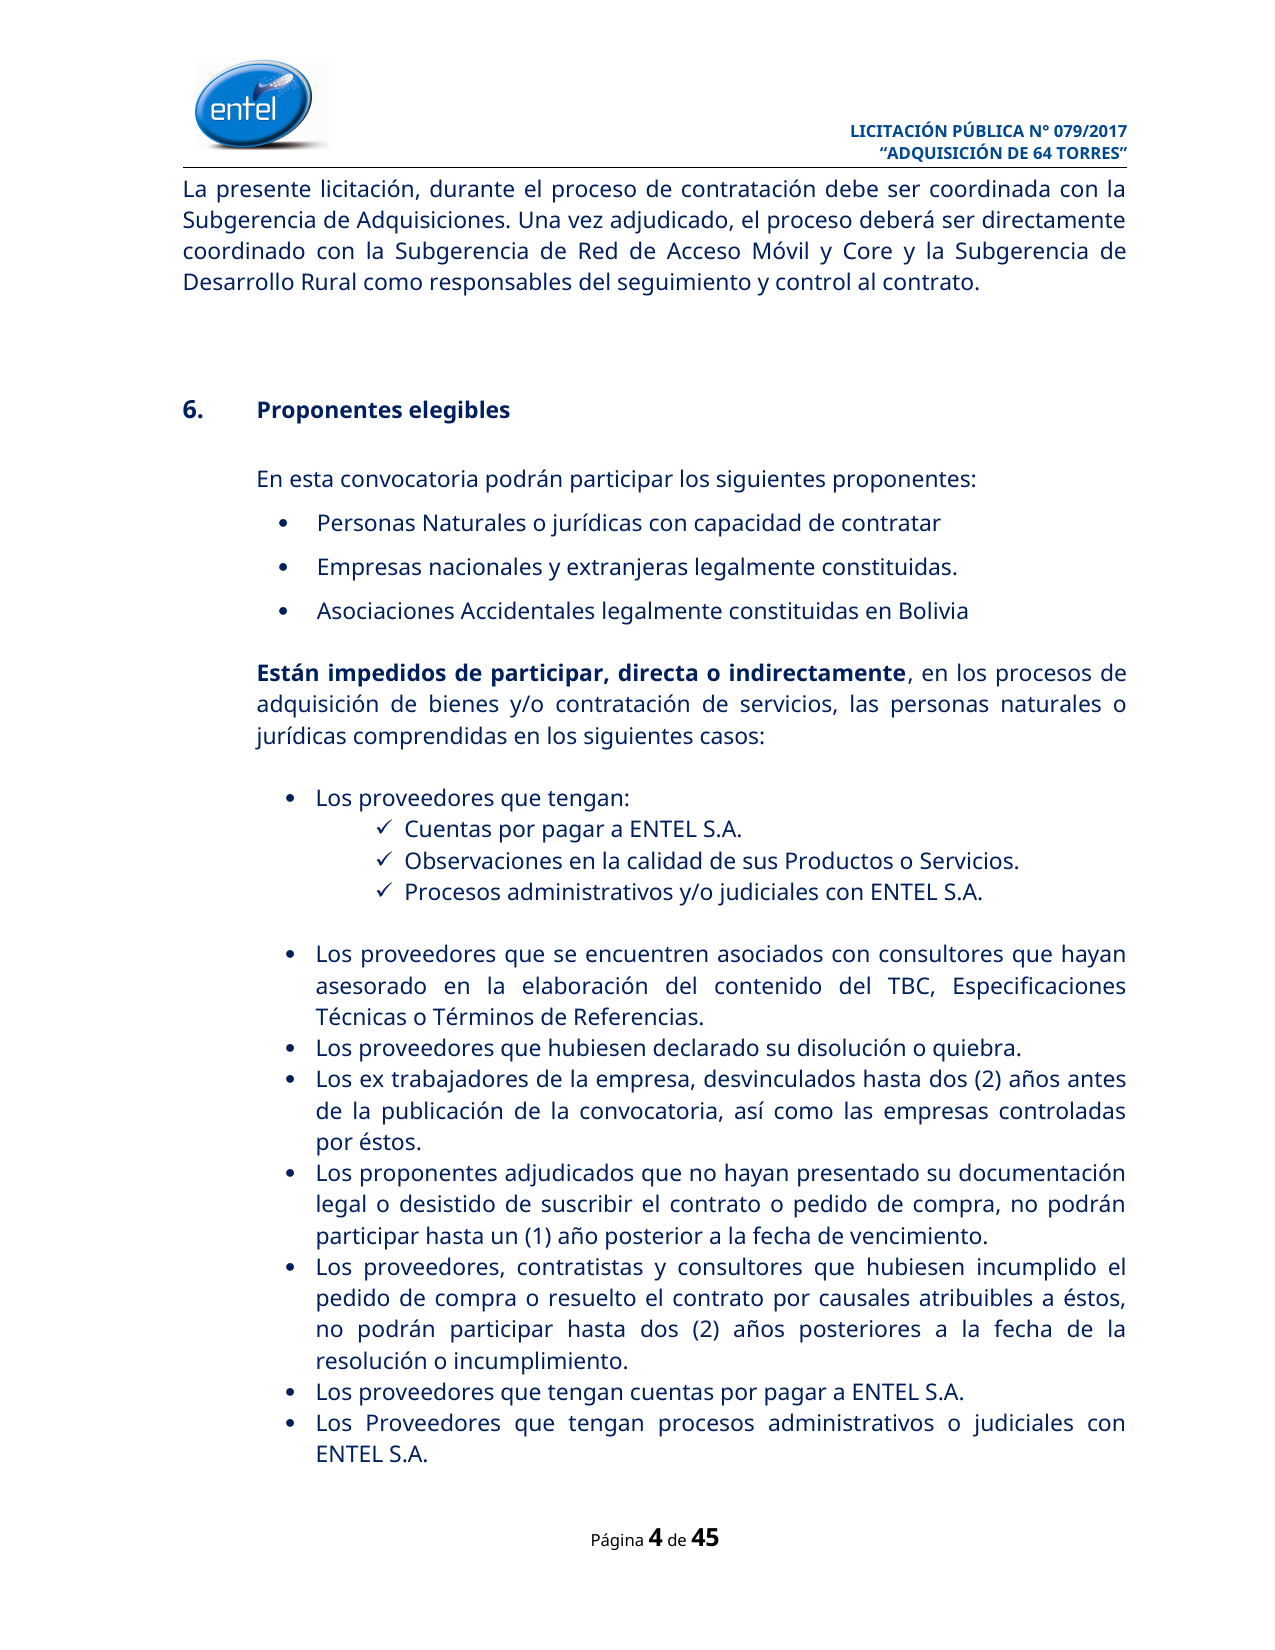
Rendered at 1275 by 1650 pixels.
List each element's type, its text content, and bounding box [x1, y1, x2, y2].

list Empresas nacionales y extranjeras legalmente constituidas. [279, 551, 1127, 582]
list Los proveedores que tengan cuentas por pagar a ENTEL S.A. [286, 1376, 1127, 1407]
list Los ex trabajadores de la empresa, desvinculados hasta dos (2) años antes de la publicación de la convocatoria, así como las empresas controladas por éstos. [286, 1063, 1127, 1157]
list Los Proveedores que tengan procesos administrativos o judiciales con ENTEL S.A. [286, 1407, 1127, 1469]
picture [194, 58, 330, 150]
list Los proveedores que se encuentren asociados con consultores que hayan asesorado en la elaboración del contenido del TBC, Especificaciones Técnicas o Términos de Referencias. [286, 938, 1127, 1032]
text Están impedidos de participar, directa o indirectamente, en los procesos de adquisición de bienes y/o contratación de servicios, las personas naturales o jurídicas comprendidas en los siguientes casos: [256, 657, 1127, 751]
list Personas Naturales o jurídicas con capacidad de contratar [279, 507, 1127, 538]
text La presente licitación, durante el proceso de contratación debe ser coordinada con la Subgerencia de Adquisiciones. Una vez adjudicado, el proceso deberá ser directamente coordinado con la Subgerencia de Red de Acceso Móvil y Core y la Subgerencia de Desarrollo Rural como responsables del seguimiento y control al contrato. [182, 172, 1127, 297]
list Los proveedores, contratistas y consultores que hubiesen incumplido el pedido de compra o resuelto el contrato por causales atribuibles a éstos, no podrán participar hasta dos (2) años posteriores a la fecha de la resolución o incumplimiento. [286, 1251, 1127, 1376]
list Proponentes elegibles [182, 391, 1127, 425]
list Los proponentes adjudicados que no hayan presentado su documentación legal o desistido de suscribir el contrato o pedido de compra, no podrán participar hasta un (1) año posterior a la fecha de vencimiento. [286, 1157, 1127, 1251]
list Asociaciones Accidentales legalmente constituidas en Bolivia [279, 594, 1127, 626]
list Observaciones en la calidad de sus Productos o Servicios. [374, 844, 1127, 876]
list Cuentas por pagar a ENTEL S.A. [374, 813, 1127, 844]
list Los proveedores que hubiesen declarado su disolución o quiebra. [286, 1032, 1127, 1063]
list Los proveedores que tengan: [286, 782, 1127, 813]
list Procesos administrativos y/o judiciales con ENTEL S.A. [374, 876, 1127, 907]
text En esta convocatoria podrán participar los siguientes proponentes: [242, 463, 1127, 494]
